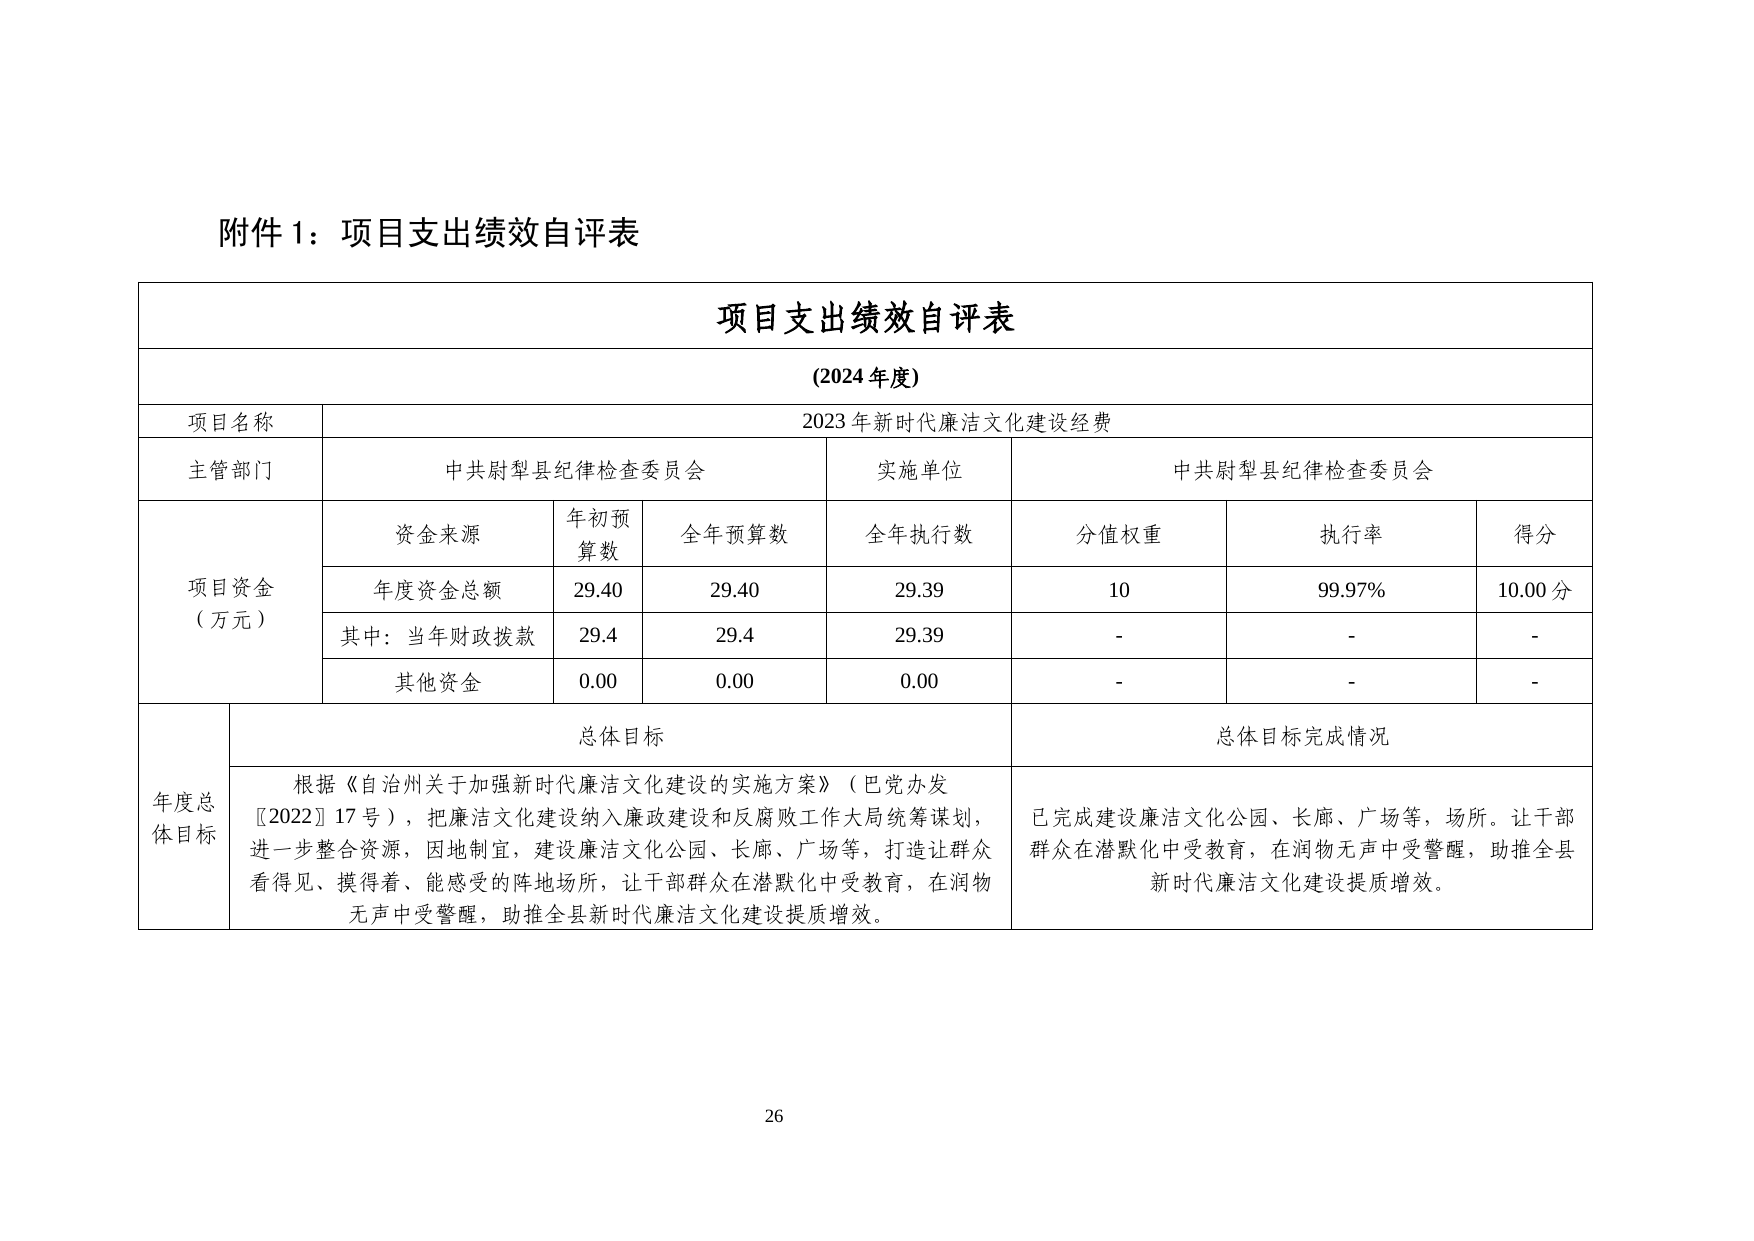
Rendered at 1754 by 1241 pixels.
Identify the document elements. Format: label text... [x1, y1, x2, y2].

table_cell - [1012, 613, 1226, 657]
table_cell 根据《自治州关于加强新时代廉洁文化建设的实施方案》（巴党办发〖2022〗17号），把廉洁文化建设纳入廉政建设和反腐败工作大局统筹谋划，进一步整合资源，因地制宜，建设廉洁文化公园、长廊、广场等，打造让群众看得见、摸得着、能感受的阵地场所，让干部群众在潜默化中受教育，在润物无声中受警醒，助推全县新时代廉洁文化建设提质增效。 [230, 767, 1011, 929]
table_cell 中共尉犁县纪律检查委员会 [323, 438, 826, 500]
table_cell 全年预算数 [643, 501, 826, 566]
table_cell 10.00分 [1477, 567, 1592, 612]
table_cell 10 [1012, 567, 1226, 612]
table_cell 0.00 [554, 659, 642, 703]
table_cell 29.39 [827, 613, 1011, 657]
table_cell 其他资金 [323, 659, 553, 703]
table_cell 主管部门 [139, 438, 322, 500]
table_cell - [1227, 613, 1476, 657]
table_cell 实施单位 [827, 438, 1011, 500]
table_header 项目支出绩效自评表 [139, 283, 1592, 348]
table_cell 资金来源 [323, 501, 553, 566]
table_cell - [1477, 613, 1592, 657]
table_cell 分值权重 [1012, 501, 1226, 566]
table_cell 29.40 [554, 567, 642, 612]
table_cell 已完成建设廉洁文化公园、长廊、广场等，场所。让干部群众在潜默化中受教育，在润物无声中受警醒，助推全县新时代廉洁文化建设提质增效。 [1012, 767, 1592, 929]
table_cell 年初预算数 [554, 501, 642, 566]
table_cell - [1477, 659, 1592, 703]
table_cell 总体目标 [230, 704, 1011, 766]
table_cell 项目名称 [139, 405, 322, 437]
table_cell - [1227, 659, 1476, 703]
table_cell 执行率 [1227, 501, 1476, 566]
table_cell 0.00 [827, 659, 1011, 703]
table_cell (2024年度) [139, 349, 1592, 404]
table_cell 29.4 [643, 613, 826, 657]
table_cell 29.39 [827, 567, 1011, 612]
table_cell 年度资金总额 [323, 567, 553, 612]
table_cell 得分 [1477, 501, 1592, 566]
subtitle 附件1：项目支出绩效自评表 [150, 198, 1604, 263]
table_cell 年度总体目标 [139, 704, 229, 929]
table_cell 总体目标完成情况 [1012, 704, 1592, 766]
table_cell 2023年新时代廉洁文化建设经费 [323, 405, 1592, 437]
table_cell - [1012, 659, 1226, 703]
table_cell 全年执行数 [827, 501, 1011, 566]
table_cell 29.4 [554, 613, 642, 657]
table_cell 其中：当年财政拨款 [323, 613, 553, 657]
table_cell 0.00 [643, 659, 826, 703]
table_cell 99.97% [1227, 567, 1476, 612]
table_cell 中共尉犁县纪律检查委员会 [1012, 438, 1592, 500]
table_cell 29.40 [643, 567, 826, 612]
table_cell 项目资金 （万元） [139, 501, 322, 703]
